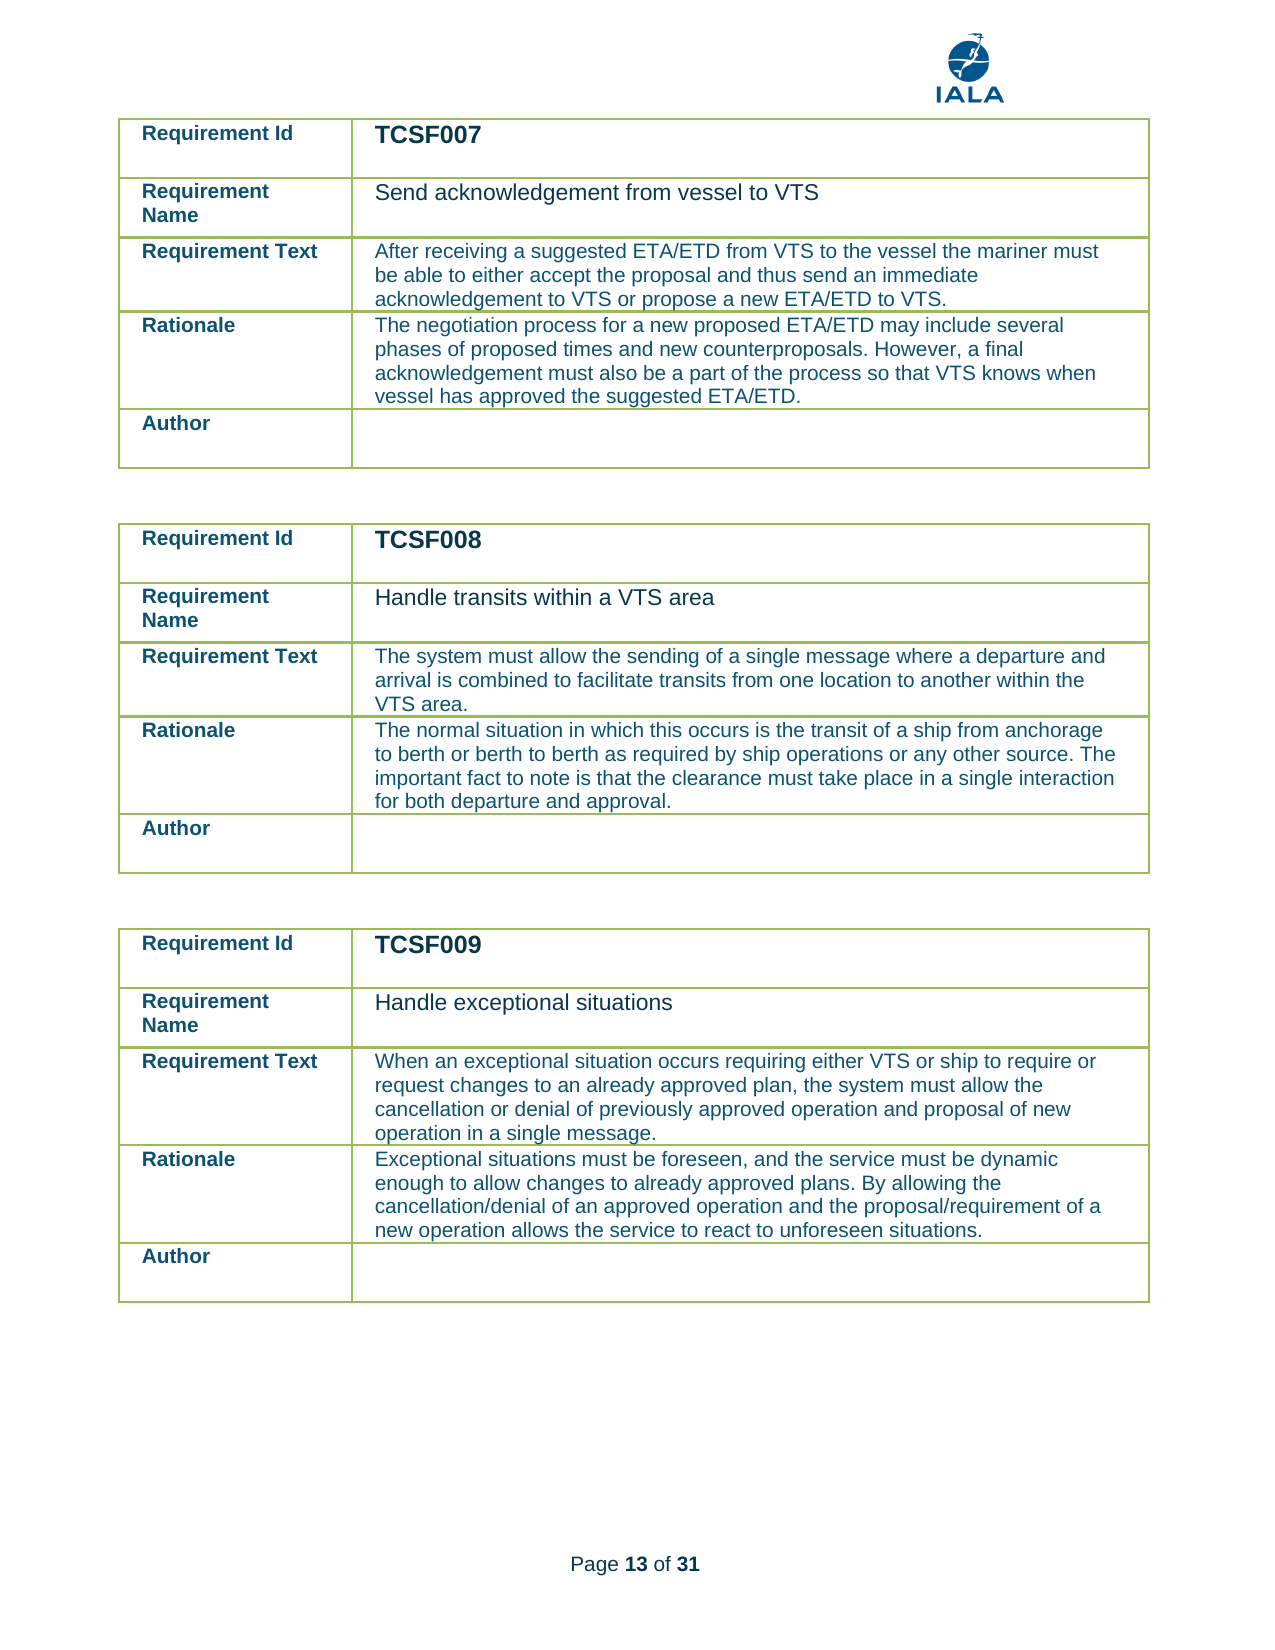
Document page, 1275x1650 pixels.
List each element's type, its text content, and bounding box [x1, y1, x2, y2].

table_cell Handle transits within a VTS area [353, 584, 1148, 641]
table_cell The system must allow the sending of a single message where a departure and arrival is combined to facilitate transits from one location to another within the VTS area. [353, 644, 1148, 715]
table_cell Requirement Text [120, 1049, 351, 1144]
table_cell Handle exceptional situations [353, 989, 1148, 1046]
table_cell Requirement Name [120, 584, 351, 641]
picture [921, 25, 1016, 118]
table_cell Send acknowledgement from vessel to VTS [353, 179, 1148, 236]
table_cell The normal situation in which this occurs is the transit of a ship from anchorage to berth or berth to berth as required by ship operations or any other source. The important fact to note is that the clearance must take place in a single interaction for both departure and approval. [353, 718, 1148, 813]
table_cell Author [120, 1244, 351, 1301]
table_cell Requirement Name [120, 179, 351, 236]
table_cell Rationale [120, 718, 351, 813]
table_header TCSF007 [353, 120, 1148, 177]
table_cell After receiving a suggested ETA/ETD from VTS to the vessel the mariner must be able to either accept the proposal and thus send an immediate acknowledgement to VTS or propose a new ETA/ETD to VTS. [353, 239, 1148, 310]
table_cell Rationale [120, 313, 351, 408]
table_cell Requirement Name [120, 989, 351, 1046]
table_header Requirement Id [120, 930, 351, 987]
table_header Requirement Id [120, 120, 351, 177]
table_cell Exceptional situations must be foreseen, and the service must be dynamic enough to allow changes to already approved plans. By allowing the cancellation/denial of an approved operation and the proposal/requirement of a new operation allows the service to react to unforeseen situations. [353, 1146, 1148, 1242]
table_cell Author [120, 815, 351, 872]
table_cell Requirement Text [120, 644, 351, 715]
table_cell Requirement Text [120, 239, 351, 310]
table_header Requirement Id [120, 525, 351, 582]
table_header TCSF008 [353, 525, 1148, 582]
table_cell When an exceptional situation occurs requiring either VTS or ship to require or request changes to an already approved plan, the system must allow the cancellation or denial of previously approved operation and proposal of new operation in a single message. [353, 1049, 1148, 1144]
table_cell [353, 815, 1148, 872]
table_cell [353, 1244, 1148, 1301]
table_cell [353, 410, 1148, 467]
table_cell Rationale [120, 1146, 351, 1242]
table_cell The negotiation process for a new proposed ETA/ETD may include several phases of proposed times and new counterproposals. However, a final acknowledgement must also be a part of the process so that VTS knows when vessel has approved the suggested ETA/ETD. [353, 313, 1148, 408]
table_cell Author [120, 410, 351, 467]
table_header TCSF009 [353, 930, 1148, 987]
